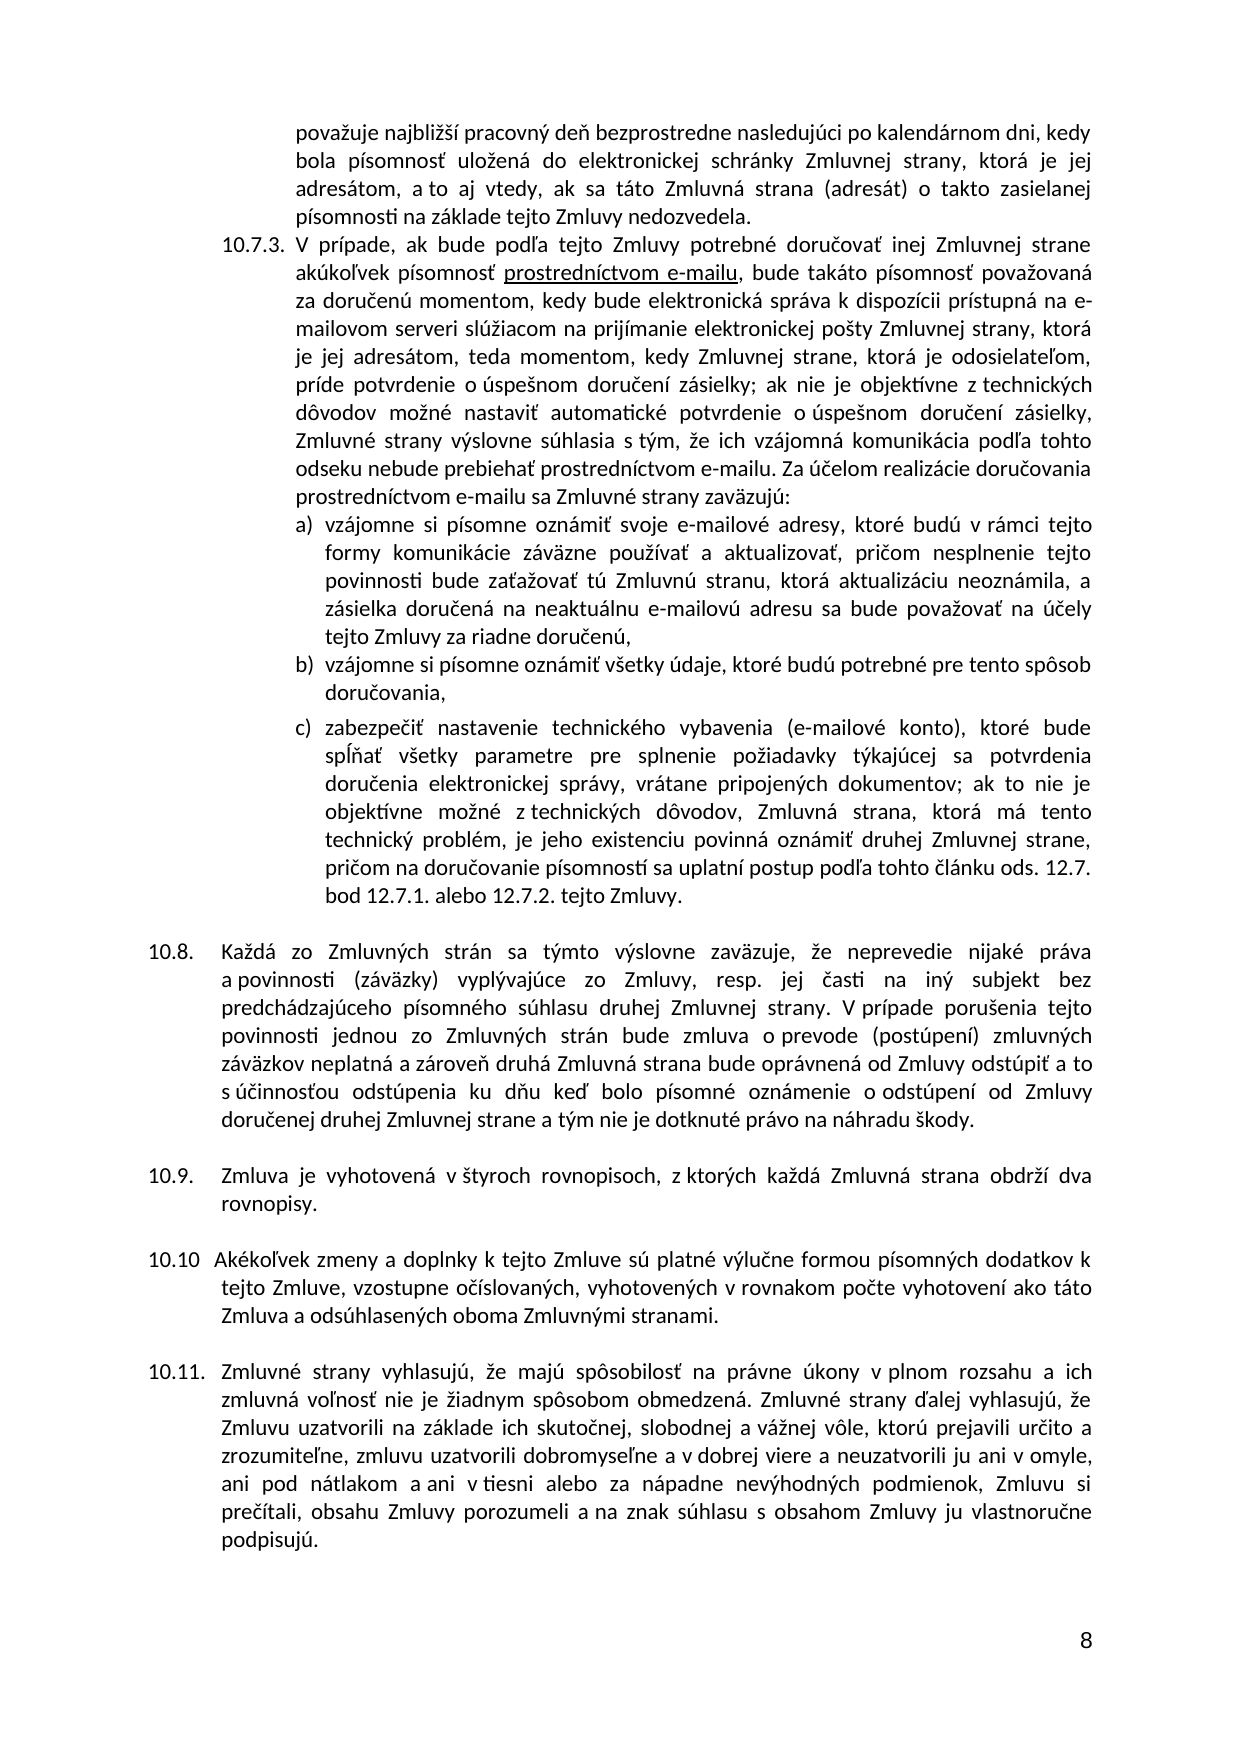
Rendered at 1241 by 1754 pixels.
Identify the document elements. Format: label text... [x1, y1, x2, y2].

list vzájomne si písomne oznámiť všetky údaje, ktoré budú potrebné pre tento spôsob doručovania, [295, 651, 1093, 707]
list 10.7.3. V prípade, ak bude podľa tejto Zmluvy potrebné doručovať inej Zmluvnej strane akúkoľvek písomnosť prostredníctvom e-mailu, bude takáto písomnosť považovaná za doručenú momentom, kedy bude elektronická správa k dispozícii prístupná na e-mailovom serveri slúžiacom na prijímanie elektronickej pošty Zmluvnej strany, ktorá je jej adresátom, teda momentom, kedy Zmluvnej strane, ktorá je odosielateľom, príde potvrdenie o úspešnom doručení zásielky; ak nie je objektívne z technických dôvodov možné nastaviť automatické potvrdenie o úspešnom doručení zásielky, Zmluvné strany výslovne súhlasia s tým, že ich vzájomná komunikácia podľa tohto odseku nebude prebiehať prostredníctvom e-mailu. Za účelom realizácie doručovania prostredníctvom e-mailu sa Zmluvné strany zaväzujú: [221, 230, 1093, 510]
text 10.10 Akékoľvek zmeny a doplnky k tejto Zmluve sú platné výlučne formou písomných dodatkov k tejto Zmluve, vzostupne očíslovaných, vyhotovených v rovnakom počte vyhotovení ako táto Zmluva a odsúhlasených oboma Zmluvnými stranami. [148, 1245, 1093, 1329]
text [221, 118, 1093, 230]
text 10.11. Zmluvné strany vyhlasujú, že majú spôsobilosť na právne úkony v plnom rozsahu a ich zmluvná voľnosť nie je žiadnym spôsobom obmedzená. Zmluvné strany ďalej vyhlasujú, že Zmluvu uzatvorili na základe ich skutočnej, slobodnej a vážnej vôle, ktorú prejavili určito a zrozumiteľne, zmluvu uzatvorili dobromyseľne a v dobrej viere a neuzatvorili ju ani v omyle, ani pod nátlakom a ani v tiesni alebo za nápadne nevýhodných podmienok, Zmluvu si prečítali, obsahu Zmluvy porozumeli a na znak súhlasu s obsahom Zmluvy ju vlastnoručne podpisujú. [148, 1357, 1093, 1553]
text 10.9. Zmluva je vyhotovená v štyroch rovnopisoch, z ktorých každá Zmluvná strana obdrží dva rovnopisy. [148, 1161, 1093, 1217]
text 10.8. Každá zo Zmluvných strán sa týmto výslovne zaväzuje, že neprevedie nijaké práva a povinnosti (záväzky) vyplývajúce zo Zmluvy, resp. jej časti na iný subjekt bez predchádzajúceho písomného súhlasu druhej Zmluvnej strany. V prípade porušenia tejto povinnosti jednou zo Zmluvných strán bude zmluva o prevode (postúpení) zmluvných záväzkov neplatná a zároveň druhá Zmluvná strana bude oprávnená od Zmluvy odstúpiť a to s účinnosťou odstúpenia ku dňu keď bolo písomné oznámenie o odstúpení od Zmluvy doručenej druhej Zmluvnej strane a tým nie je dotknuté právo na náhradu škody. [148, 937, 1093, 1133]
text c) zabezpečiť nastavenie technického vybavenia (e-mailové konto), ktoré bude spĺňať všetky parametre pre splnenie požiadavky týkajúcej sa potvrdenia doručenia elektronickej správy, vrátane pripojených dokumentov; ak to nie je objektívne možné z technických dôvodov, Zmluvná strana, ktorá má tento technický problém, je jeho existenciu povinná oznámiť druhej Zmluvnej strane, pričom na doručovanie písomností sa uplatní postup podľa tohto článku ods. 12.7. bod 12.7.1. alebo 12.7.2. tejto Zmluvy. [295, 713, 1093, 909]
list vzájomne si písomne oznámiť svoje e-mailové adresy, ktoré budú v rámci tejto formy komunikácie záväzne používať a aktualizovať, pričom nesplnenie tejto povinnosti bude zaťažovať tú Zmluvnú stranu, ktorá aktualizáciu neoznámila, a zásielka doručená na neaktuálnu e-mailovú adresu sa bude považovať na účely tejto Zmluvy za riadne doručenú, [295, 510, 1093, 651]
